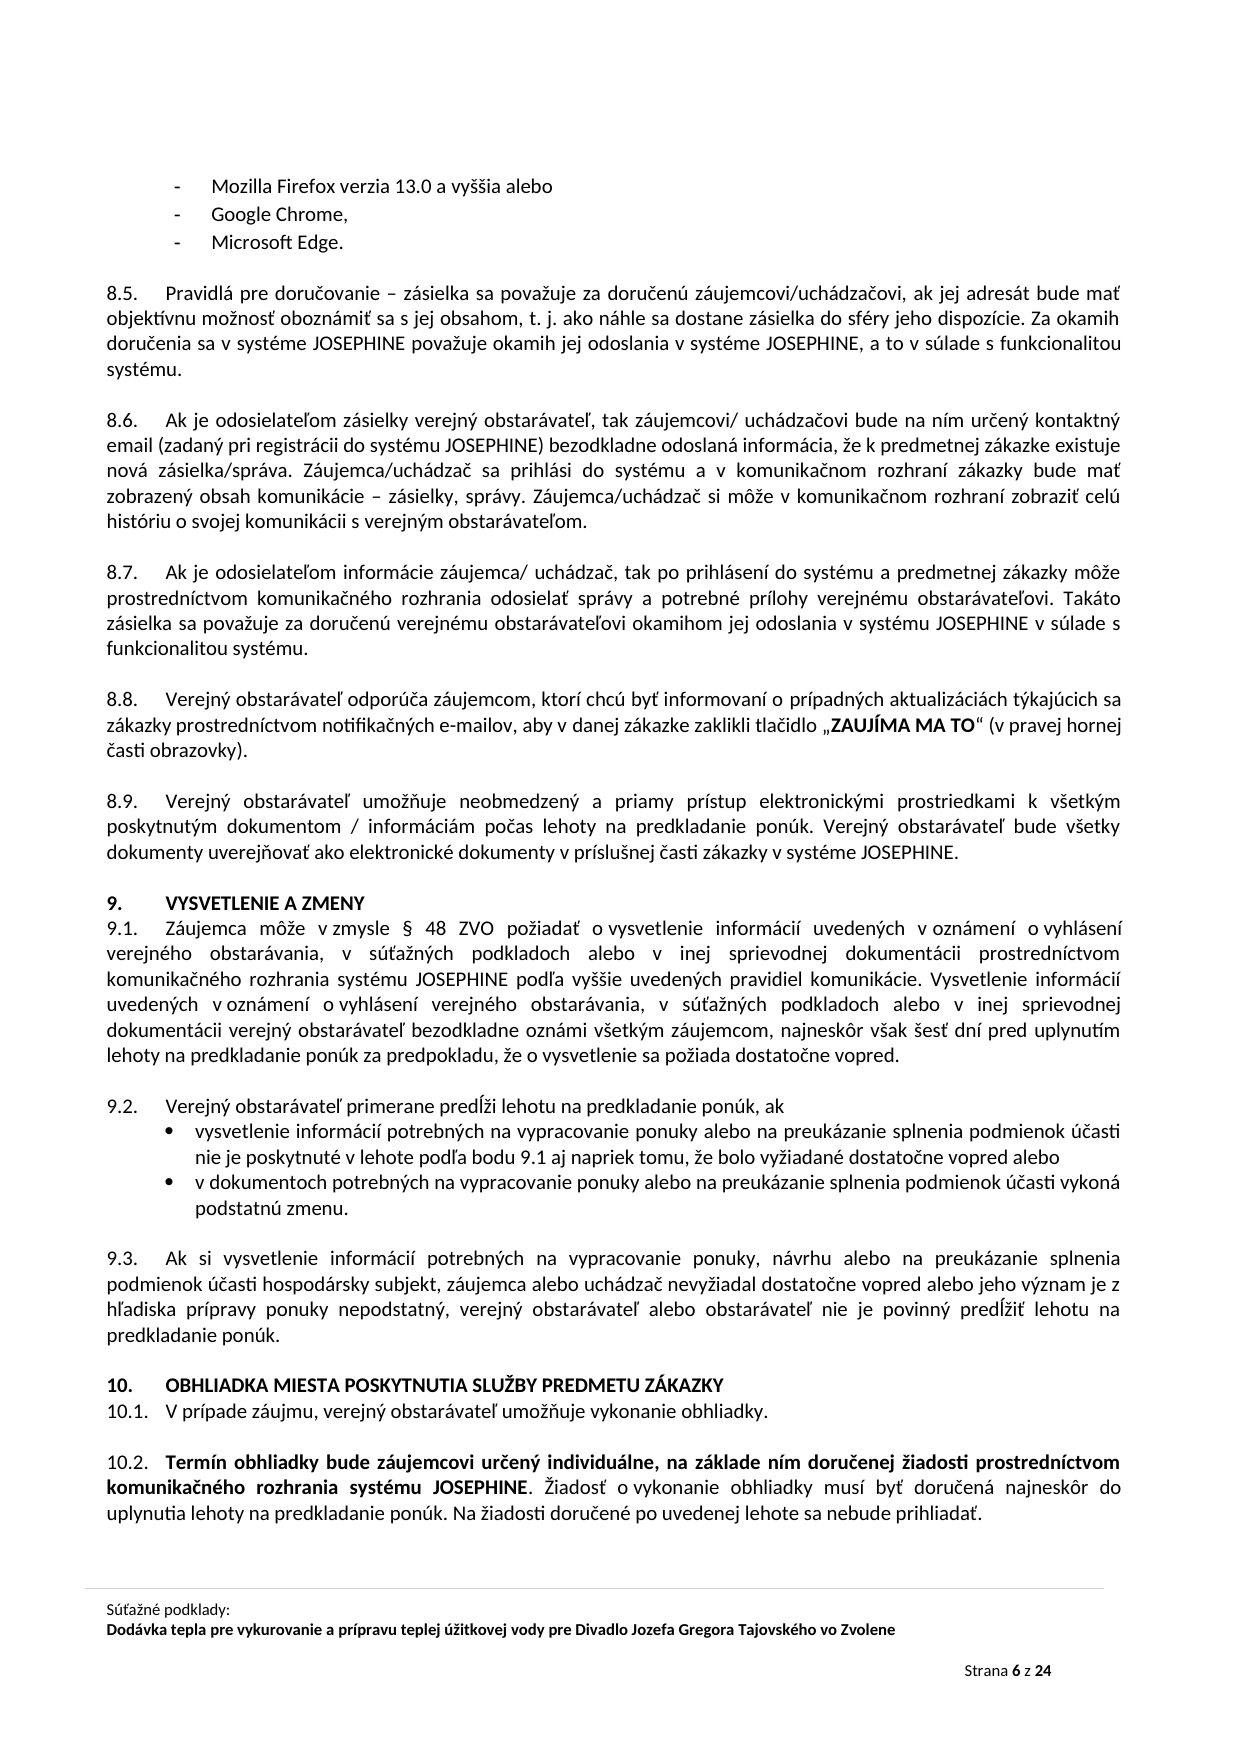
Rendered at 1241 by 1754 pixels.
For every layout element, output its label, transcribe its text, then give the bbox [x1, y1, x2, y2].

list Verejný obstarávateľ primerane predĺži lehotu na predkladanie ponúk, ak [106, 1093, 1122, 1118]
list Verejný obstarávateľ umožňuje neobmedzený a priamy prístup elektronickými prostriedkami k všetkým poskytnutým dokumentom / informáciám počas lehoty na predkladanie ponúk. Verejný obstarávateľ bude všetky dokumenty uverejňovať ako elektronické dokumenty v príslušnej časti zákazky v systéme JOSEPHINE. [106, 788, 1122, 864]
list Microsoft Edge. [173, 229, 1122, 254]
list Termín obhliadky bude záujemcovi určený individuálne, na základe ním doručenej žiadosti prostredníctvom komunikačného rozhrania systému JOSEPHINE. Žiadosť o vykonanie obhliadky musí byť doručená najneskôr do uplynutia lehoty na predkladanie ponúk. Na žiadosti doručené po uvedenej lehote sa nebude prihliadať. [106, 1449, 1122, 1525]
list Ak je odosielateľom informácie záujemca/ uchádzač, tak po prihlásení do systému a predmetnej zákazky môže prostredníctvom komunikačného rozhrania odosielať správy a potrebné prílohy verejnému obstarávateľovi. Takáto zásielka sa považuje za doručenú verejnému obstarávateľovi okamihom jej odoslania v systému JOSEPHINE v súlade s funkcionalitou systému. [106, 559, 1122, 661]
list Ak je odosielateľom zásielky verejný obstarávateľ, tak záujemcovi/ uchádzačovi bude na ním určený kontaktný email (zadaný pri registrácii do systému JOSEPHINE) bezodkladne odoslaná informácia, že k predmetnej zákazke existuje nová zásielka/správa. Záujemca/uchádzač sa prihlási do systému a v komunikačnom rozhraní zákazky bude mať zobrazený obsah komunikácie – zásielky, správy. Záujemca/uchádzač si môže v komunikačnom rozhraní zobraziť celú históriu o svojej komunikácii s verejným obstarávateľom. [106, 407, 1122, 534]
list Google Chrome, [173, 201, 1122, 226]
list OBHLIADKA MIESTA POSKYTNUTIA SLUŽBY PREDMETU ZÁKAZKY [106, 1373, 1122, 1398]
list VYSVETLENIE A ZMENY [106, 890, 1122, 915]
list Verejný obstarávateľ odporúča záujemcom, ktorí chcú byť informovaní o prípadných aktualizáciách týkajúcich sa zákazky prostredníctvom notifikačných e-mailov, aby v danej zákazke zaklikli tlačidlo „ZAUJÍMA MA TO“ (v pravej hornej časti obrazovky). [106, 686, 1122, 763]
list v dokumentoch potrebných na vypracovanie ponuky alebo na preukázanie splnenia podmienok účasti vykoná podstatnú zmenu. [165, 1169, 1122, 1220]
list Mozilla Firefox verzia 13.0 a vyššia alebo [173, 173, 1122, 198]
list V prípade záujmu, verejný obstarávateľ umožňuje vykonanie obhliadky. [106, 1398, 1122, 1423]
list Ak si vysvetlenie informácií potrebných na vypracovanie ponuky, návrhu alebo na preukázanie splnenia podmienok účasti hospodársky subjekt, záujemca alebo uchádzač nevyžiadal dostatočne vopred alebo jeho význam je z hľadiska prípravy ponuky nepodstatný, verejný obstarávateľ alebo obstarávateľ nie je povinný predĺžiť lehotu na predkladanie ponúk. [106, 1246, 1122, 1347]
list vysvetlenie informácií potrebných na vypracovanie ponuky alebo na preukázanie splnenia podmienok účasti nie je poskytnuté v lehote podľa bodu 9.1 aj napriek tomu, že bolo vyžiadané dostatočne vopred alebo [165, 1118, 1122, 1169]
list Záujemca môže v zmysle § 48 ZVO požiadať o vysvetlenie informácií uvedených v oznámení o vyhlásení verejného obstarávania, v súťažných podkladoch alebo v inej sprievodnej dokumentácii prostredníctvom komunikačného rozhrania systému JOSEPHINE podľa vyššie uvedených pravidiel komunikácie. Vysvetlenie informácií uvedených v oznámení o vyhlásení verejného obstarávania, v súťažných podkladoch alebo v inej sprievodnej dokumentácii verejný obstarávateľ bezodkladne oznámi všetkým záujemcom, najneskôr však šesť dní pred uplynutím lehoty na predkladanie ponúk za predpokladu, že o vysvetlenie sa požiada dostatočne vopred. [106, 915, 1122, 1068]
list Pravidlá pre doručovanie – zásielka sa považuje za doručenú záujemcovi/uchádzačovi, ak jej adresát bude mať objektívnu možnosť oboznámiť sa s jej obsahom, t. j. ako náhle sa dostane zásielka do sféry jeho dispozície. Za okamih doručenia sa v systéme JOSEPHINE považuje okamih jej odoslania v systéme JOSEPHINE, a to v súlade s funkcionalitou systému. [106, 280, 1122, 381]
